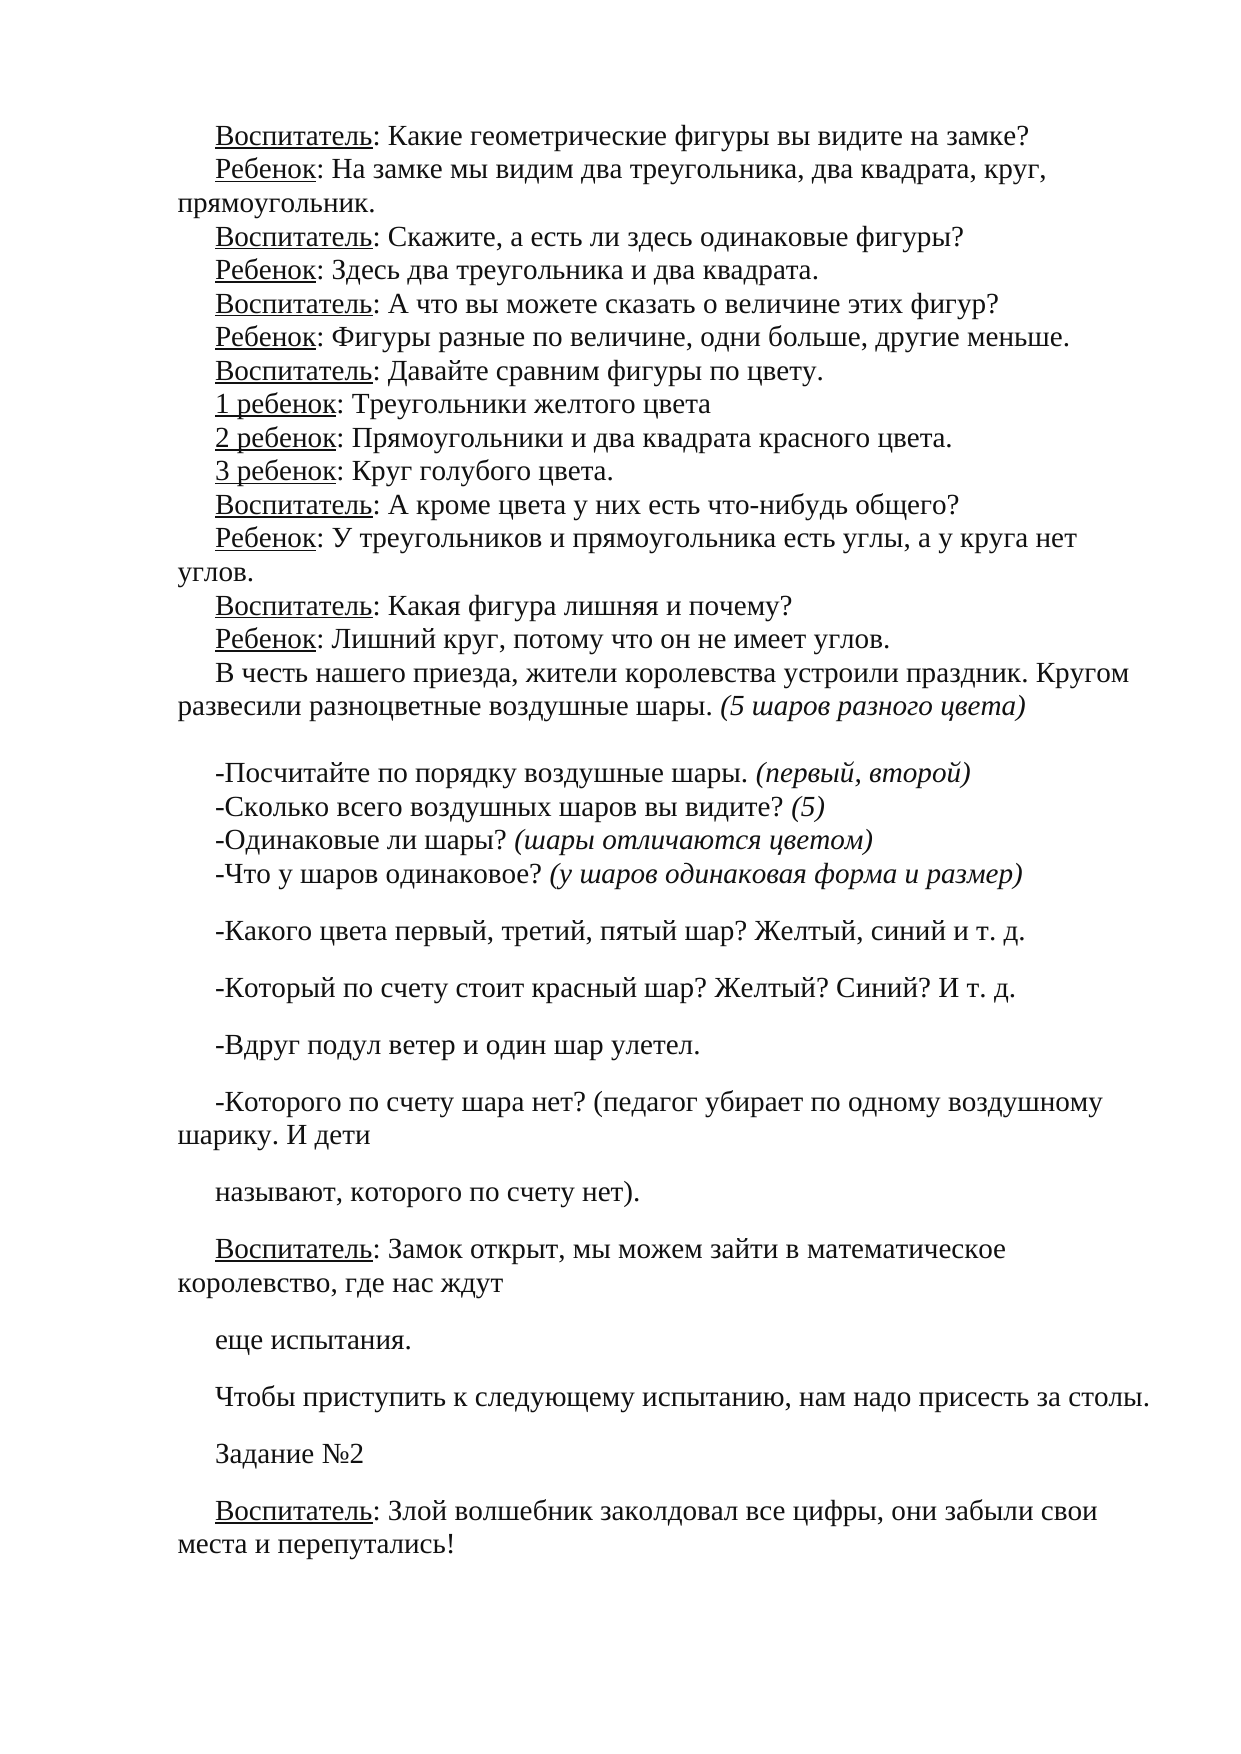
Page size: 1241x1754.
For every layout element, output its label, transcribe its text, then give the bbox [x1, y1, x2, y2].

text Ребенок: На замке мы видим два треугольника, два квадрата, круг, прямоугольник. [177, 152, 1152, 219]
text Воспитатель: Давайте сравним фигуры по цвету. [177, 353, 1152, 386]
text Воспитатель: Замок открыт, мы можем зайти в математическое королевство, где нас ждут [177, 1231, 1152, 1298]
text Ребенок: Здесь два треугольника и два квадрата. [177, 252, 1152, 286]
text -Какого цвета первый, третий, пятый шар? Желтый, синий и т. д. [177, 913, 1152, 947]
text Ребенок: Лишний круг, потому что он не имеет углов. [177, 621, 1152, 655]
text Чтобы приступить к следующему испытанию, нам надо присесть за столы. [177, 1379, 1152, 1412]
text Ребенок: Фигуры разные по величине, одни больше, другие меньше. [177, 319, 1152, 353]
text -Одинаковые ли шары? (шары отличаются цветом) [177, 822, 1152, 856]
text -Посчитайте по порядку воздушные шары. (первый, второй) [177, 755, 1152, 789]
text Воспитатель: Какая фигура лишняя и почему? [177, 588, 1152, 621]
text -Которого по счету шара нет? (педагог убирает по одному воздушному шарику. И дети [177, 1084, 1152, 1151]
text называют, которого по счету нет). [177, 1174, 1152, 1208]
text 3 ребенок: Круг голубого цвета. [177, 453, 1152, 487]
text 2 ребенок: Прямоугольники и два квадрата красного цвета. [177, 420, 1152, 453]
text Воспитатель: А кроме цвета у них есть что-нибудь общего? [177, 487, 1152, 521]
text -Вдруг подул ветер и один шар улетел. [177, 1027, 1152, 1061]
text 1 ребенок: Треугольники желтого цвета [177, 386, 1152, 420]
text -Который по счету стоит красный шар? Желтый? Синий? И т. д. [177, 970, 1152, 1003]
text Воспитатель: Злой волшебник заколдовал все цифры, они забыли свои места и перепутались! [177, 1493, 1152, 1560]
text Ребенок: У треугольников и прямоугольника есть углы, а у круга нет углов. [177, 521, 1152, 588]
text Воспитатель: Скажите, а есть ли здесь одинаковые фигуры? [177, 219, 1152, 252]
text Воспитатель: А что вы можете сказать о величине этих фигур? [177, 286, 1152, 319]
text В честь нашего приезда, жители королевства устроили праздник. Кругом развесили разноцветные воздушные шары. (5 шаров разного цвета) [177, 655, 1152, 722]
text -Сколько всего воздушных шаров вы видите? (5) [177, 789, 1152, 822]
text Воспитатель: Какие геометрические фигуры вы видите на замке? [177, 118, 1152, 152]
text Задание №2 [177, 1436, 1152, 1469]
text еще испытания. [177, 1322, 1152, 1356]
text -Что у шаров одинаковое? (у шаров одинаковая форма и размер) [177, 856, 1152, 889]
